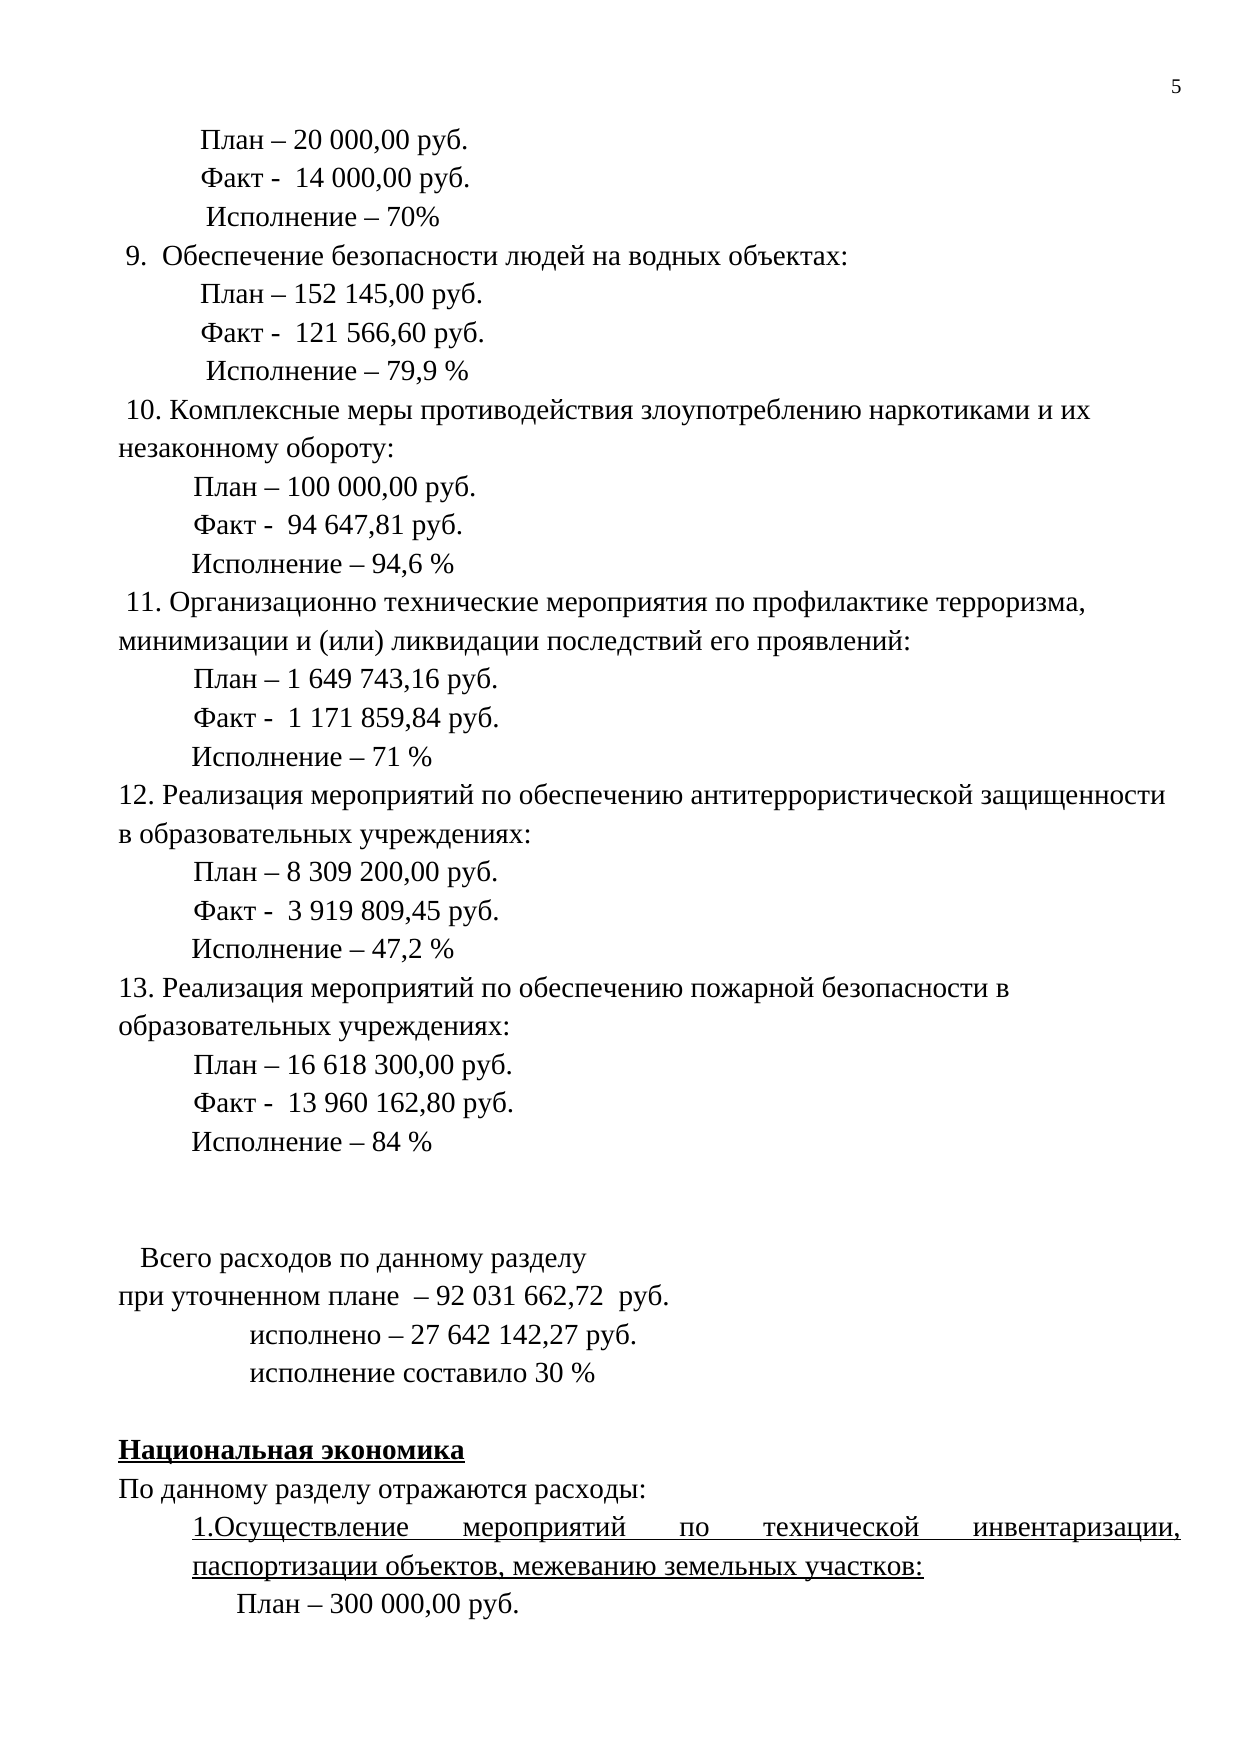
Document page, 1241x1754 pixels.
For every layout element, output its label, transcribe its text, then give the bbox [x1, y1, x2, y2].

text Факт - 121 566,60 руб. [118, 315, 1181, 348]
text Исполнение – 71 % [118, 739, 1181, 772]
text Всего расходов по данному разделу [118, 1240, 1181, 1273]
text Исполнение – 94,6 % [118, 546, 1181, 579]
text 10. Комплексные меры противодействия злоупотреблению наркотиками и их незаконному обороту: [118, 392, 1181, 464]
text Исполнение – 79,9 % [118, 353, 1181, 387]
text 9. Обеспечение безопасности людей на водных объектах: [118, 238, 1181, 271]
text Факт - 94 647,81 руб. [118, 507, 1181, 541]
text План – 300 000,00 руб. [185, 1587, 1181, 1620]
text 1.Осуществление мероприятий по технической инвентаризации, паспортизации объектов, межеванию земельных участков: [192, 1509, 1181, 1539]
text План – 1 649 743,16 руб. [193, 662, 1181, 695]
text План – 100 000,00 руб. [193, 469, 1181, 502]
text исполнение составило 30 % [118, 1355, 1181, 1389]
text План – 152 145,00 руб. [185, 276, 1181, 310]
text Факт - 13 960 162,80 руб. [118, 1086, 1181, 1119]
text Исполнение – 47,2 % [118, 931, 1181, 965]
text Исполнение – 84 % [118, 1124, 1181, 1158]
text Факт - 3 919 809,45 руб. [118, 893, 1181, 926]
text Факт - 1 171 859,84 руб. [118, 700, 1181, 734]
text Факт - 14 000,00 руб. [118, 161, 1181, 194]
text исполнено – 27 642 142,27 руб. [118, 1317, 1181, 1350]
text 1.Осуществление мероприятий по технической инвентаризации, паспортизации объектов, межеванию земельных участков: [192, 1540, 1181, 1582]
text 13. Реализация мероприятий по обеспечению пожарной безопасности в образовательных учреждениях: [118, 970, 1181, 1042]
text 12. Реализация мероприятий по обеспечению антитеррористической защищенности в образовательных учреждениях: [118, 777, 1181, 849]
subtitle Национальная экономика [118, 1432, 1181, 1466]
text Исполнение – 70% [118, 199, 1181, 233]
text План – 8 309 200,00 руб. [193, 854, 1181, 888]
text План – 20 000,00 руб. [185, 122, 1181, 156]
text 11. Организационно технические мероприятия по профилактике терроризма, минимизации и (или) ликвидации последствий его проявлений: [118, 584, 1181, 657]
text при уточненном плане – 92 031 662,72 руб. [118, 1278, 1181, 1312]
text По данному разделу отражаются расходы: [118, 1471, 1181, 1504]
text План – 16 618 300,00 руб. [193, 1047, 1181, 1081]
